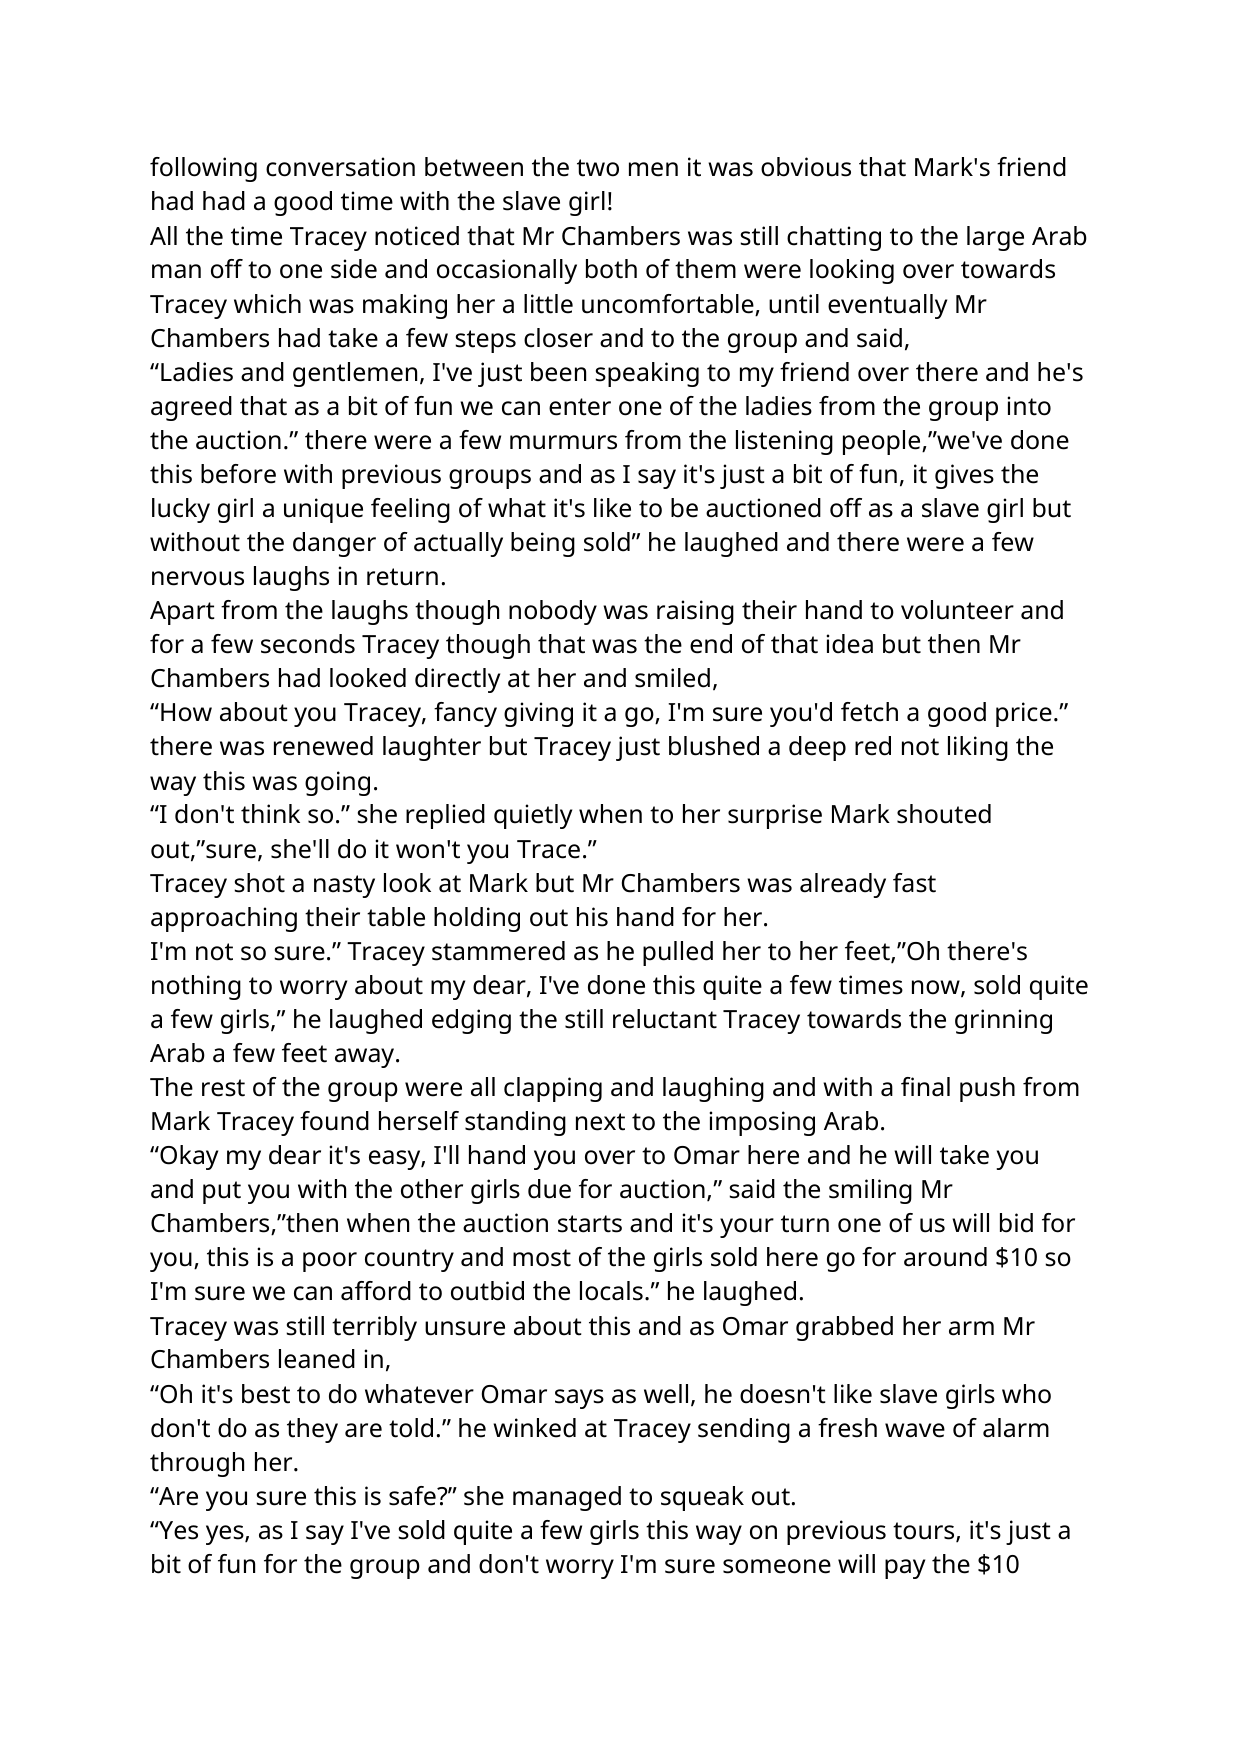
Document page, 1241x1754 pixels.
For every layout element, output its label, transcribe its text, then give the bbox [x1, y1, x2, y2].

text Tracey shot a nasty look at Mark but Mr Chambers was already fast approaching their table holding out his hand for her. [150, 865, 1090, 933]
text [150, 1512, 1090, 1581]
text “Oh it's best to do whatever Omar says as well, he doesn't like slave girls who don't do as they are told.” he winked at Tracey sending a fresh wave of alarm through her. [150, 1376, 1090, 1478]
text I'm not so sure.” Tracey stammered as he pulled her to her feet,”Oh there's nothing to worry about my dear, I've done this quite a few times now, sold quite a few girls,” he laughed edging the still reluctant Tracey towards the grinning Arab a few feet away. [150, 933, 1090, 1070]
text The rest of the group were all clapping and laughing and with a final push from Mark Tracey found herself standing next to the imposing Arab. [150, 1070, 1090, 1138]
text All the time Tracey noticed that Mr Chambers was still chatting to the large Arab man off to one side and occasionally both of them were looking over towards Tracey which was making her a little uncomfortable, until eventually Mr Chambers had take a few steps closer and to the group and said, [150, 218, 1090, 354]
text “I don't think so.” she replied quietly when to her surprise Mark shouted out,”sure, she'll do it won't you Trace.” [150, 797, 1090, 865]
text “Ladies and gentlemen, I've just been speaking to my friend over there and he's agreed that as a bit of fun we can enter one of the ladies from the group into the auction.” there were a few murmurs from the listening people,”we've done this before with previous groups and as I say it's just a bit of fun, it gives the lucky girl a unique feeling of what it's like to be auctioned off as a slave girl but without the danger of actually being sold” he laughed and there were a few nervous laughs in return. [150, 354, 1090, 593]
text “Okay my dear it's easy, I'll hand you over to Omar here and he will take you and put you with the other girls due for auction,” said the smiling Mr Chambers,”then when the auction starts and it's your turn one of us will bid for you, this is a poor country and most of the girls sold here go for around $10 so I'm sure we can afford to outbid the locals.” he laughed. [150, 1138, 1090, 1308]
text Tracey was still terribly unsure about this and as Omar grabbed her arm Mr Chambers leaned in, [150, 1308, 1090, 1376]
text Apart from the laughs though nobody was raising their hand to volunteer and for a few seconds Tracey though that was the end of that idea but then Mr Chambers had looked directly at her and smiled, [150, 593, 1090, 695]
text “Are you sure this is safe?” she managed to squeak out. [150, 1478, 1090, 1512]
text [150, 150, 1090, 218]
text “How about you Tracey, fancy giving it a go, I'm sure you'd fetch a good price.” there was renewed laughter but Tracey just blushed a deep red not liking the way this was going. [150, 695, 1090, 797]
